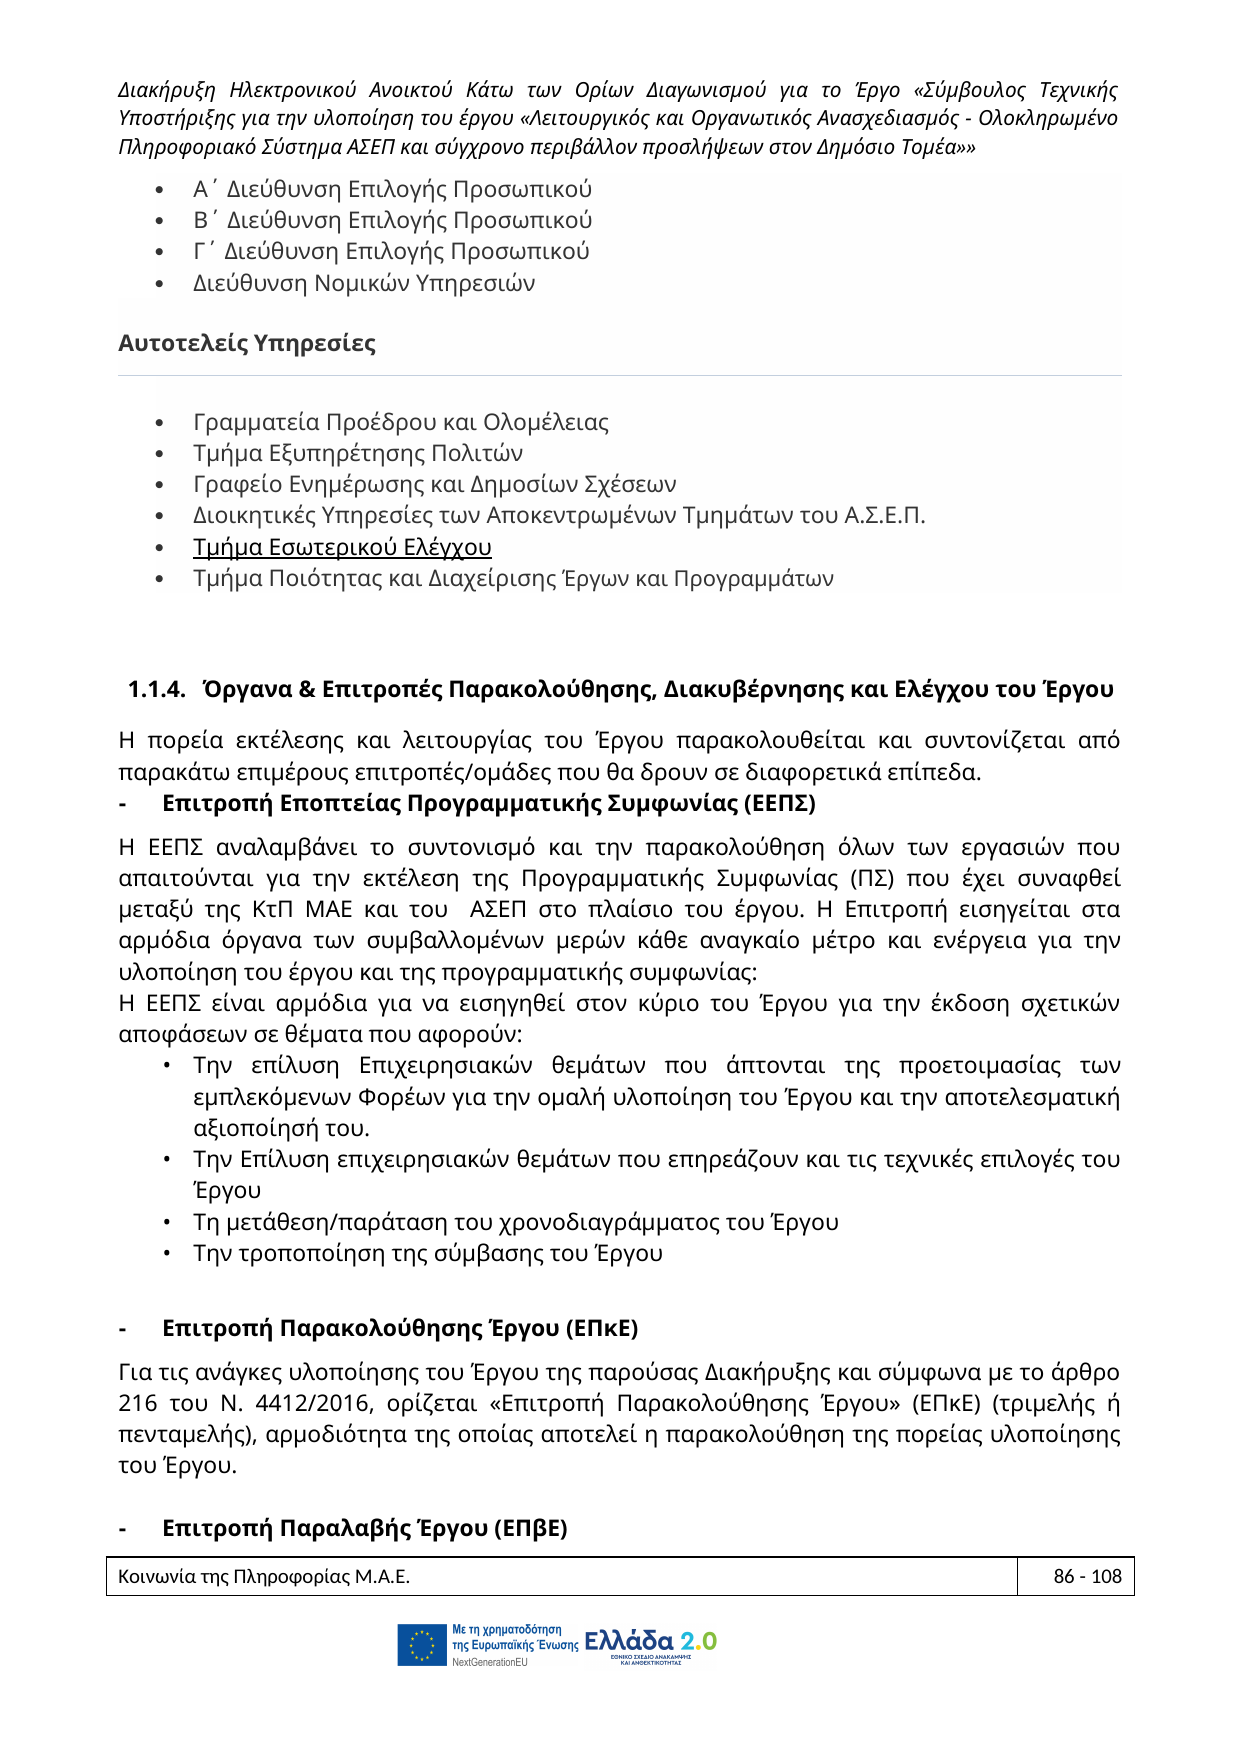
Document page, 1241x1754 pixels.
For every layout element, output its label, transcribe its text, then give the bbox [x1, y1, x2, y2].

list Γ΄ Διεύθυνση Επιλογής Προσωπικού [156, 235, 1122, 267]
subtitle Όργανα & Επιτροπές Παρακολούθησης, Διακυβέρνησης και Ελέγχου του Έργου [127, 674, 1122, 703]
text Αυτοτελείς Υπηρεσίες [118, 327, 1122, 375]
list Γραμματεία Προέδρου και Ολομέλειας [156, 406, 1122, 437]
list Τμήμα Εξυπηρέτησης Πολιτών [156, 437, 1122, 468]
picture [584, 1623, 718, 1671]
text Η ΕΕΠΣ αναλαμβάνει το συντονισμό και την παρακολούθηση όλων των εργασιών που απαιτούνται για την εκτέλεση της Προγραμματικής Συμφωνίας (ΠΣ) που έχει συναφθεί μεταξύ της ΚτΠ ΜΑΕ και του ΑΣΕΠ στο πλαίσιο του έργου. Η Επιτροπή εισηγείται στα αρμόδια όργανα των συμβαλλομένων μερών κάθε αναγκαίο μέτρο και ενέργεια για την υλοποίηση του έργου και της προγραμματικής συμφωνίας: [118, 831, 1122, 987]
list Τμήμα Εσωτερικού Ελέγχου [156, 531, 1122, 562]
text Η πορεία εκτέλεσης και λειτουργίας του Έργου παρακολουθείται και συντονίζεται από παρακάτω επιμέρους επιτροπές/ομάδες που θα δρουν σε διαφορετικά επίπεδα. [118, 724, 1122, 787]
list Α΄ Διεύθυνση Επιλογής Προσωπικού [156, 173, 1122, 204]
list Β΄ Διεύθυνση Επιλογής Προσωπικού [156, 204, 1122, 235]
list Τη μετάθεση/παράταση του χρονοδιαγράμματος του Έργου [162, 1206, 1122, 1237]
list Επιτροπή Παραλαβής Έργου (ΕΠβΕ) [118, 1512, 1122, 1543]
text Για τις ανάγκες υλοποίησης του Έργου της παρούσας Διακήρυξης και σύμφωνα με το άρθρο 216 του Ν. 4412/2016, ορίζεται «Επιτροπή Παρακολούθησης Έργου» (ΕΠκΕ) (τριμελής ή πενταμελής), αρμοδιότητα της οποίας αποτελεί η παρακολούθηση της πορείας υλοποίησης του Έργου. [118, 1356, 1122, 1481]
list Διεύθυνση Νομικών Υπηρεσιών [156, 267, 1122, 298]
list Τμήμα Ποιότητας και Διαχείρισης Έργων και Προγραμμάτων [156, 562, 1122, 593]
list Την Επίλυση επιχειρησιακών θεμάτων που επηρεάζουν και τις τεχνικές επιλογές του Έργου [162, 1143, 1122, 1206]
text Η ΕΕΠΣ είναι αρμόδια για να εισηγηθεί στον κύριο του Έργου για την έκδοση σχετικών αποφάσεων σε θέματα που αφορούν: [118, 987, 1122, 1049]
list Γραφείο Ενημέρωσης και Δημοσίων Σχέσεων [156, 468, 1122, 499]
list Διοικητικές Υπηρεσίες των Αποκεντρωμένων Τμημάτων του Α.Σ.Ε.Π. [156, 499, 1122, 531]
list Την τροποποίηση της σύμβασης του Έργου [162, 1237, 1122, 1268]
list Επιτροπή Εποπτείας Προγραμματικής Συμφωνίας (ΕΕΠΣ) [118, 787, 1122, 818]
list Την επίλυση Επιχειρησιακών θεμάτων που άπτονται της προετοιμασίας των εμπλεκόμενων Φορέων για την ομαλή υλοποίηση του Έργου και την αποτελεσματική αξιοποίησή του. [162, 1049, 1122, 1143]
picture [397, 1624, 579, 1666]
list Επιτροπή Παρακολούθησης Έργου (ΕΠκΕ) [118, 1312, 1122, 1343]
